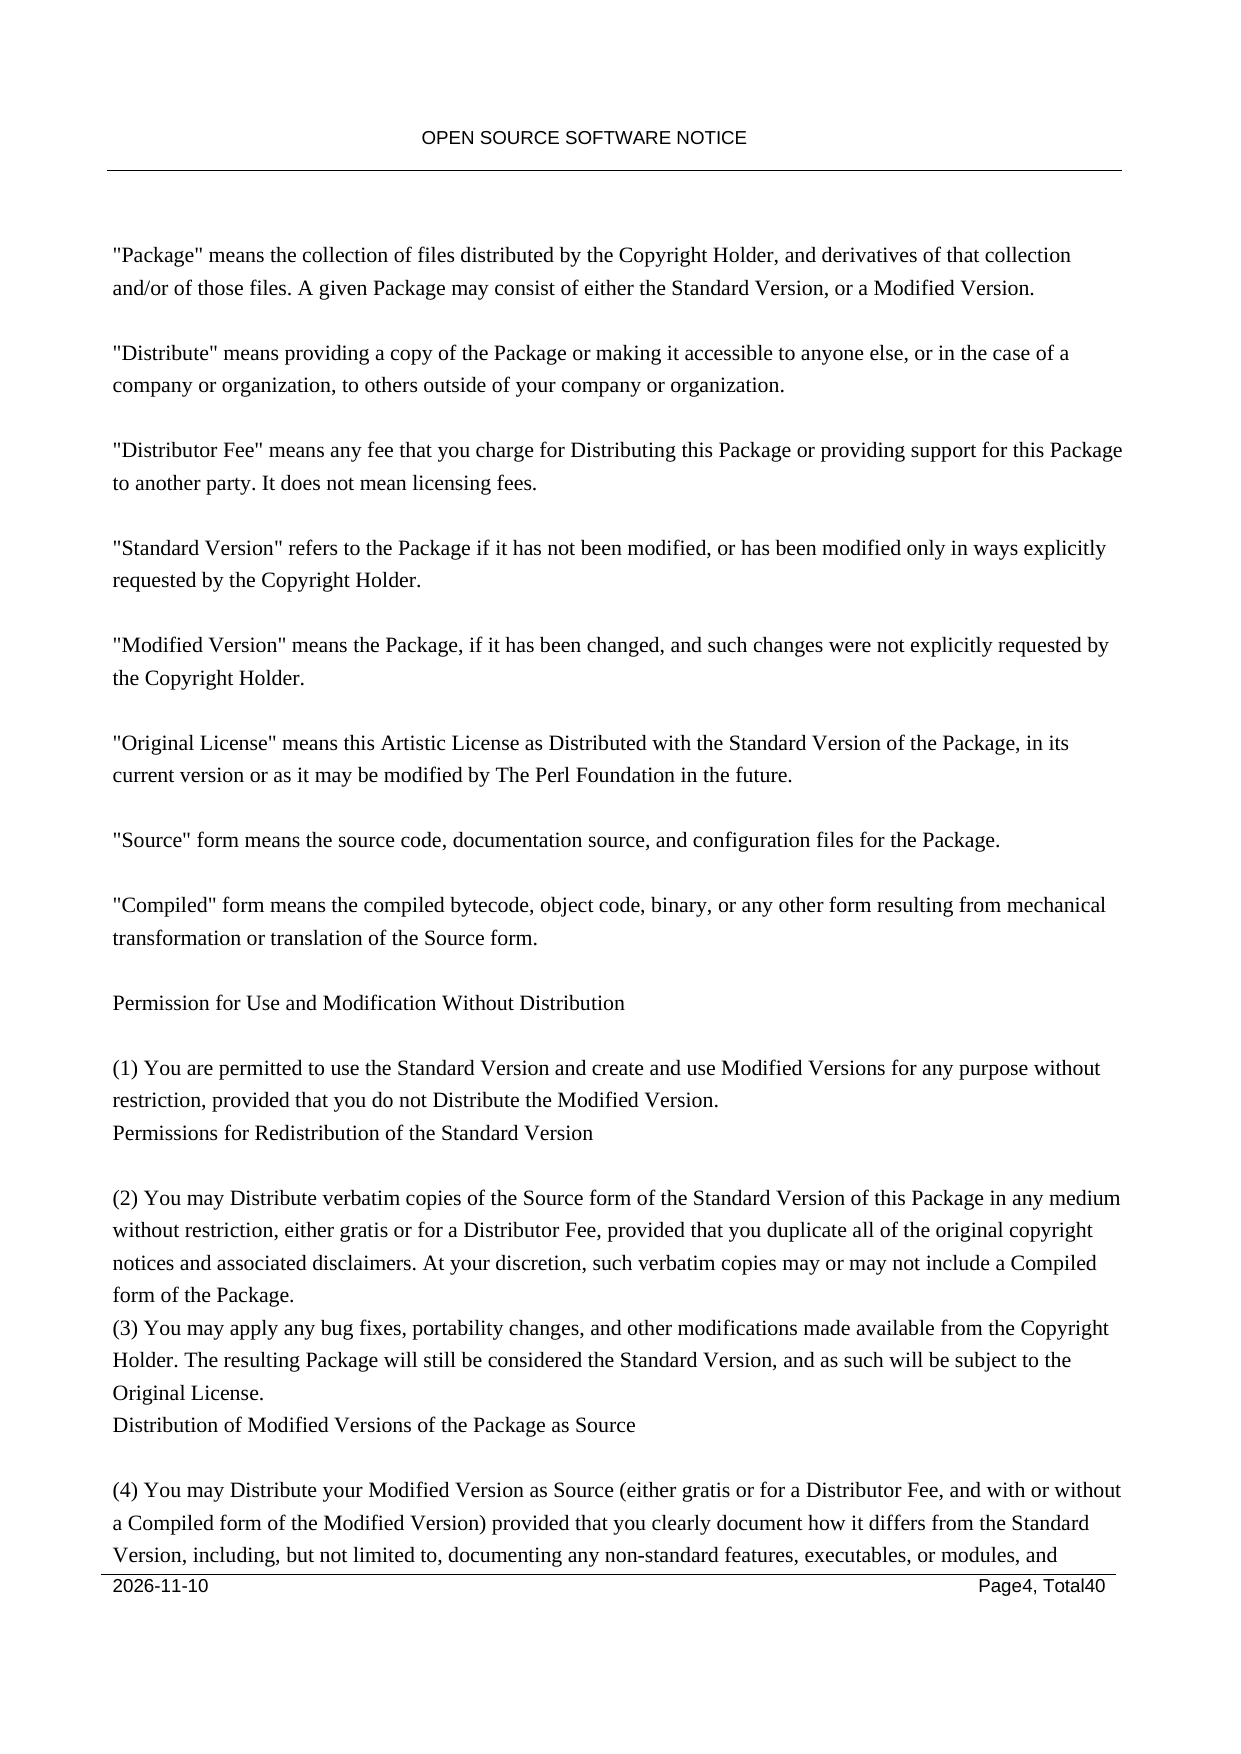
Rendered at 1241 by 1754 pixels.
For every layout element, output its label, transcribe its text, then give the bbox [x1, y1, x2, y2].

text (2) You may Distribute verbatim copies of the Source form of the Standard Version of this Package in any medium without restriction, either gratis or for a Distributor Fee, provided that you duplicate all of the original copyright notices and associated disclaimers. At your discretion, such verbatim copies may or may not include a Compiled form of the Package. [112, 1181, 1128, 1311]
text "Original License" means this Artistic License as Distributed with the Standard Version of the Package, in its current version or as it may be modified by The Perl Foundation in the future. [112, 726, 1128, 791]
text "Distribute" means providing a copy of the Package or making it accessible to anyone else, or in the case of a company or organization, to others outside of your company or organization. [112, 336, 1128, 401]
text "Source" form means the source code, documentation source, and configuration files for the Package. [112, 824, 1128, 856]
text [112, 1474, 1128, 1571]
text "Modified Version" means the Package, if it has been changed, and such changes were not explicitly requested by the Copyright Holder. [112, 629, 1128, 694]
text "Standard Version" refers to the Package if it has not been modified, or has been modified only in ways explicitly requested by the Copyright Holder. [112, 531, 1128, 596]
text Distribution of Modified Versions of the Package as Source [112, 1409, 1128, 1441]
text (3) You may apply any bug fixes, portability changes, and other modifications made available from the Copyright Holder. The resulting Package will still be considered the Standard Version, and as such will be subject to the Original License. [112, 1311, 1128, 1409]
text Permissions for Redistribution of the Standard Version [112, 1116, 1128, 1149]
text Permission for Use and Modification Without Distribution [112, 986, 1128, 1019]
text "Package" means the collection of files distributed by the Copyright Holder, and derivatives of that collection and/or of those files. A given Package may consist of either the Standard Version, or a Modified Version. [112, 239, 1128, 304]
text "Compiled" form means the compiled bytecode, object code, binary, or any other form resulting from mechanical transformation or translation of the Source form. [112, 889, 1128, 954]
text (1) You are permitted to use the Standard Version and create and use Modified Versions for any purpose without restriction, provided that you do not Distribute the Modified Version. [112, 1051, 1128, 1116]
text "Distributor Fee" means any fee that you charge for Distributing this Package or providing support for this Package to another party. It does not mean licensing fees. [112, 434, 1128, 499]
